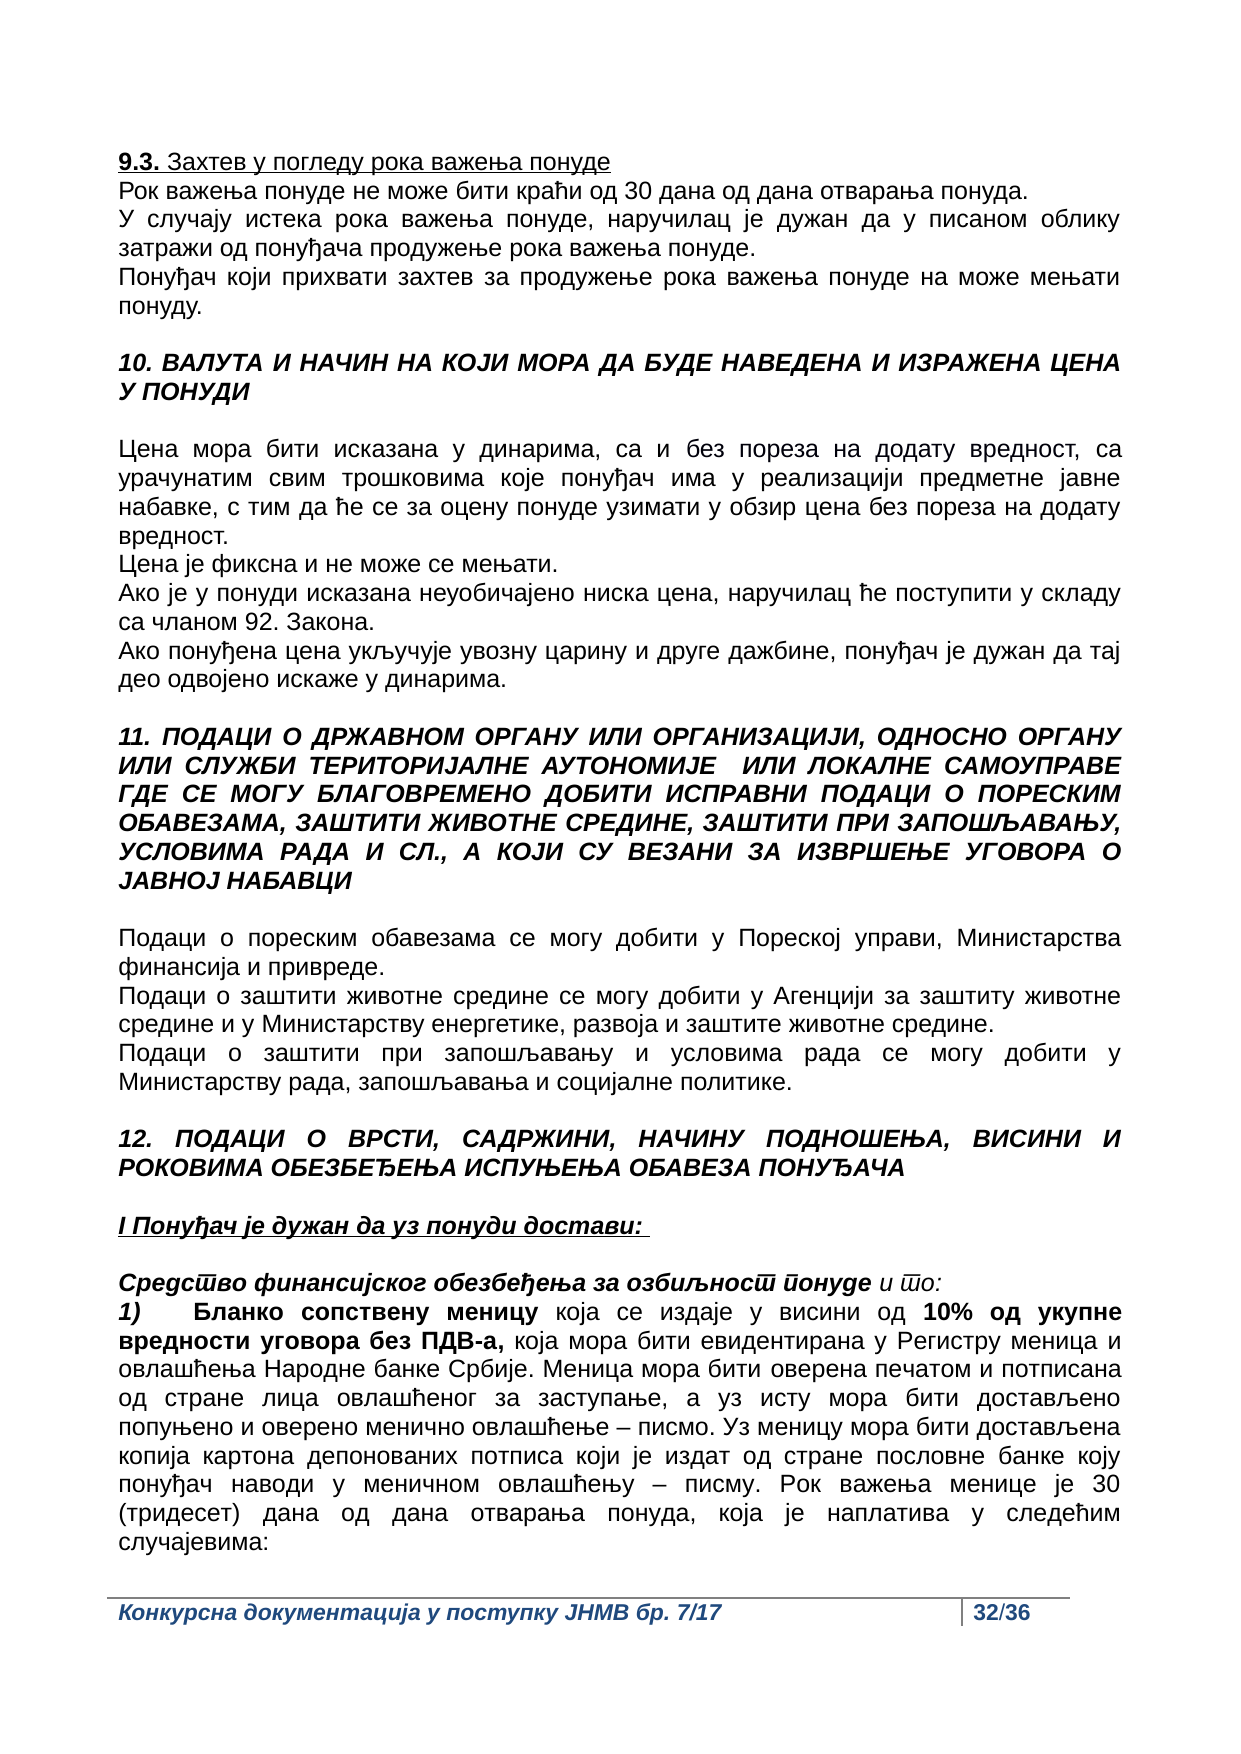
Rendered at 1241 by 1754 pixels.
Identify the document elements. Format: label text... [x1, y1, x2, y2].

text 10. ВАЛУТА И НАЧИН НА КОЈИ МОРА ДА БУДЕ НАВЕДЕНА И ИЗРАЖЕНА ЦЕНА У ПОНУДИ [118, 348, 1122, 406]
text 1) Бланко сопствену меницу која се издаје у висини од 10% од укупне вредности уговора без ПДВ-а, која мора бити евидентирана у Регистру меница и овлашћења Народне банке Србије. Меница мора бити оверена печатом и потписана од стране лица овлашћеног за заступање, а уз исту мора бити достављено попуњено и оверено менично овлашћење – писмо. Уз меницу мора бити достављена копија картона депонованих потписа који је издат од стране пословне банке коју понуђач наводи у меничном овлашћењу – писму. Рок важења менице је 30 (тридесет) дана од дана отварања понуда, која је наплатива у следећим случајевима: [118, 1297, 1122, 1556]
text Цена је фиксна и не може се мењати. [118, 549, 1122, 578]
text Цена мора бити исказана у динарима, са и без пореза на додату вредност, са урачунатим свим трошковима које понуђач има у реализацији предметне јавне набавке, с тим да ће се за оцену понуде узимати у обзир цена без пореза на додату вредност. [118, 434, 1122, 549]
text 11. ПОДАЦИ О ДРЖАВНОМ ОРГАНУ ИЛИ ОРГАНИЗАЦИЈИ, ОДНОСНО ОРГАНУ ИЛИ СЛУЖБИ ТЕРИТОРИЈАЛНЕ АУТОНОМИЈЕ ИЛИ ЛОКАЛНЕ САМОУПРАВЕ ГДЕ СЕ МОГУ БЛАГОВРЕМЕНО ДОБИТИ ИСПРАВНИ ПОДАЦИ О ПОРЕСКИМ ОБАВЕЗАМА, ЗАШТИТИ ЖИВОТНЕ СРЕДИНЕ, ЗАШТИТИ ПРИ ЗАПОШЉАВАЊУ, УСЛОВИМА РАДА И СЛ., А КОЈИ СУ ВЕЗАНИ ЗА ИЗВРШЕЊЕ УГОВОРА О ЈАВНОЈ НАБАВЦИ [118, 722, 1122, 894]
text Рок важења понуде не може бити краћи од 30 дана од дана отварања понуда. [118, 176, 1122, 204]
text Ако понуђена цена укључује увозну царину и друге дажбине, понуђач је дужан да тај део одвојено искаже у динарима. [118, 636, 1122, 693]
text Ако је у понуди исказана неуобичајено ниска цена, наручилац ће поступити у складу са чланом 92. Закона. [118, 578, 1122, 636]
text Средство финансијског обезбеђења за озбиљност понуде и то: [118, 1268, 1122, 1297]
text 12. ПОДАЦИ О ВРСТИ, САДРЖИНИ, НАЧИНУ ПОДНОШЕЊА, ВИСИНИ И РОКОВИМА ОБЕЗБЕЂЕЊА ИСПУЊЕЊА ОБАВЕЗА ПОНУЂАЧА [118, 1124, 1122, 1182]
text Понуђач који прихвати захтев за продужење рока важења понуде на може мењати понуду. [118, 262, 1122, 319]
text Подаци о заштити животне средине се могу добити у Агенцији за заштиту животне средине и у Министарству енергетике, развоја и заштите животне средине. [118, 981, 1122, 1038]
text 9.3. Захтев у погледу рока важења понуде [118, 147, 1122, 176]
text У случају истека рока важења понуде, наручилац је дужан да у писаном облику затражи од понуђача продужење рока важења понуде. [118, 204, 1122, 262]
text Подаци о заштити при запошљавању и условима рада се могу добити у Министарству рада, запошљавања и социјалне политике. [118, 1038, 1122, 1096]
text I Понуђач је дужан да уз понуди достави: [118, 1211, 1122, 1239]
text Подаци о пореским обавезама се могу добити у Пореској управи, Министарства финансија и привреде. [118, 923, 1122, 981]
